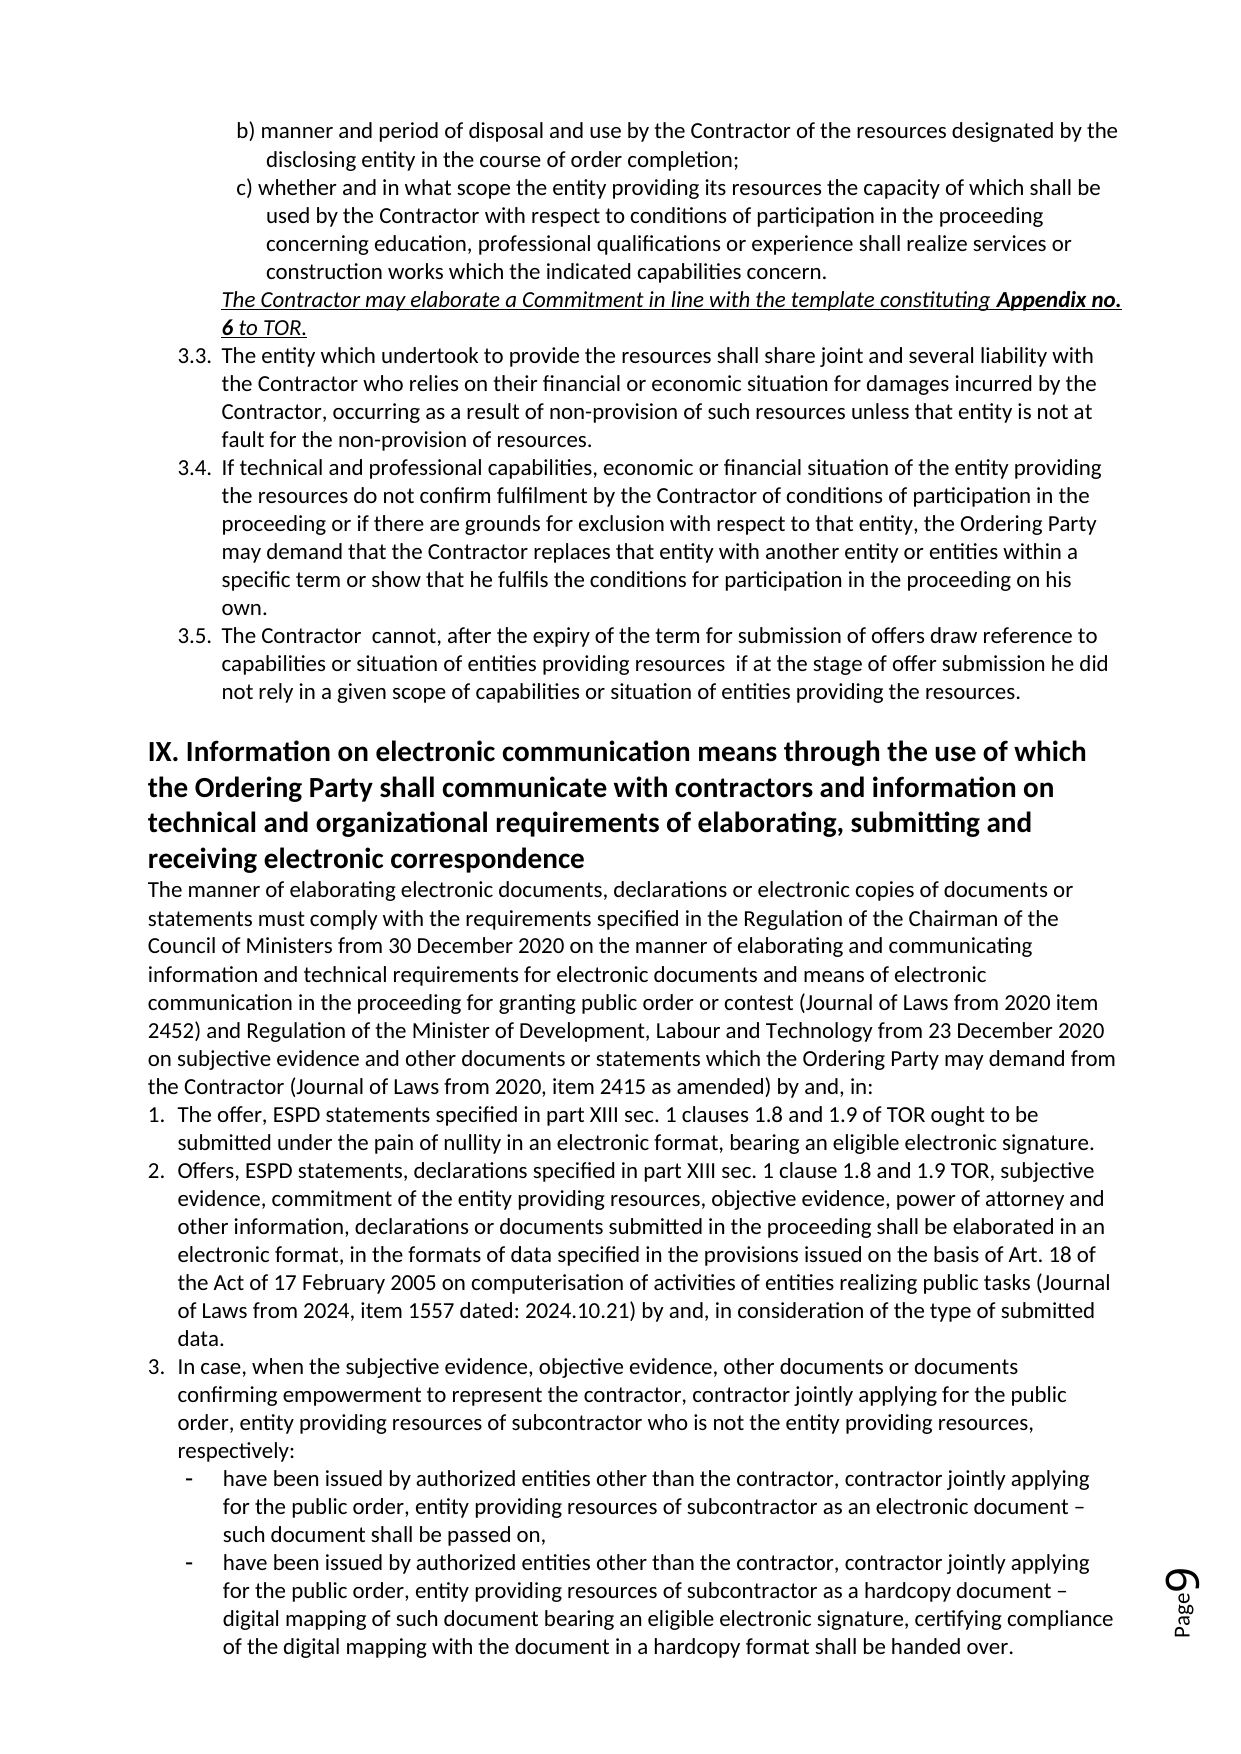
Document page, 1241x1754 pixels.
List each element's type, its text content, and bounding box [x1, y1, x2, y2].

list In case, when the subjective evidence, objective evidence, other documents or documents confirming empowerment to represent the contractor, contractor jointly applying for the public order, entity providing resources of subcontractor who is not the entity providing resources, respectively: [148, 1352, 1122, 1464]
text The Contractor may elaborate a Commitment in line with the template constituting Appendix no. 6 to TOR. [221, 310, 1122, 341]
list Offers, ESPD statements, declarations specified in part XIII sec. 1 clause 1.8 and 1.9 TOR, subjective evidence, commitment of the entity providing resources, objective evidence, power of attorney and other information, declarations or documents submitted in the proceeding shall be elaborated in an electronic format, in the formats of data specified in the provisions issued on the basis of Art. 18 of the Act of 17 February 2005 on computerisation of activities of entities realizing public tasks (Journal of Laws from 2024, item 1557 dated: 2024.10.21) by and, in consideration of the type of submitted data. [148, 1156, 1122, 1352]
text 3.5. The Contractor cannot, after the expiry of the term for submission of offers draw reference to capabilities or situation of entities providing resources if at the stage of offer submission he did not rely in a given scope of capabilities or situation of entities providing the resources. [177, 621, 1122, 705]
text b) manner and period of disposal and use by the Contractor of the resources designated by the disclosing entity in the course of order completion; [236, 117, 1122, 173]
list The offer, ESPD statements specified in part XIII sec. 1 clauses 1.8 and 1.9 of TOR ought to be submitted under the pain of nullity in an electronic format, bearing an eligible electronic signature. [148, 1100, 1122, 1156]
text IX. Information on electronic communication means through the use of which the Ordering Party shall communicate with contractors and information on technical and organizational requirements of elaborating, submitting and receiving electronic correspondence [148, 733, 1122, 876]
text The Contractor may elaborate a Commitment in line with the template constituting Appendix no. 6 to TOR. [221, 285, 1122, 309]
text The manner of elaborating electronic documents, declarations or electronic copies of documents or statements must comply with the requirements specified in the Regulation of the Chairman of the Council of Ministers from 30 December 2020 on the manner of elaborating and communicating information and technical requirements for electronic documents and means of electronic communication in the proceeding for granting public order or contest (Journal of Laws from 2020 item 2452) and Regulation of the Minister of Development, Labour and Technology from 23 December 2020 on subjective evidence and other documents or statements which the Ordering Party may demand from the Contractor (Journal of Laws from 2020, item 2415 as amended) by and, in: [148, 876, 1122, 1100]
text 3.4. If technical and professional capabilities, economic or financial situation of the entity providing the resources do not confirm fulfilment by the Contractor of conditions of participation in the proceeding or if there are grounds for exclusion with respect to that entity, the Ordering Party may demand that the Contractor replaces that entity with another entity or entities within a specific term or show that he fulfils the conditions for participation in the proceeding on his own. [177, 453, 1122, 621]
list have been issued by authorized entities other than the contractor, contractor jointly applying for the public order, entity providing resources of subcontractor as an electronic document – such document shall be passed on, [185, 1464, 1122, 1548]
text c) whether and in what scope the entity providing its resources the capacity of which shall be used by the Contractor with respect to conditions of participation in the proceeding concerning education, professional qualifications or experience shall realize services or construction works which the indicated capabilities concern. [236, 173, 1122, 285]
list have been issued by authorized entities other than the contractor, contractor jointly applying for the public order, entity providing resources of subcontractor as a hardcopy document – digital mapping of such document bearing an eligible electronic signature, certifying compliance of the digital mapping with the document in a hardcopy format shall be handed over. [185, 1548, 1122, 1660]
text 3.3. The entity which undertook to provide the resources shall share joint and several liability with the Contractor who relies on their financial or economic situation for damages incurred by the Contractor, occurring as a result of non-provision of such resources unless that entity is not at fault for the non-provision of resources. [177, 341, 1122, 453]
